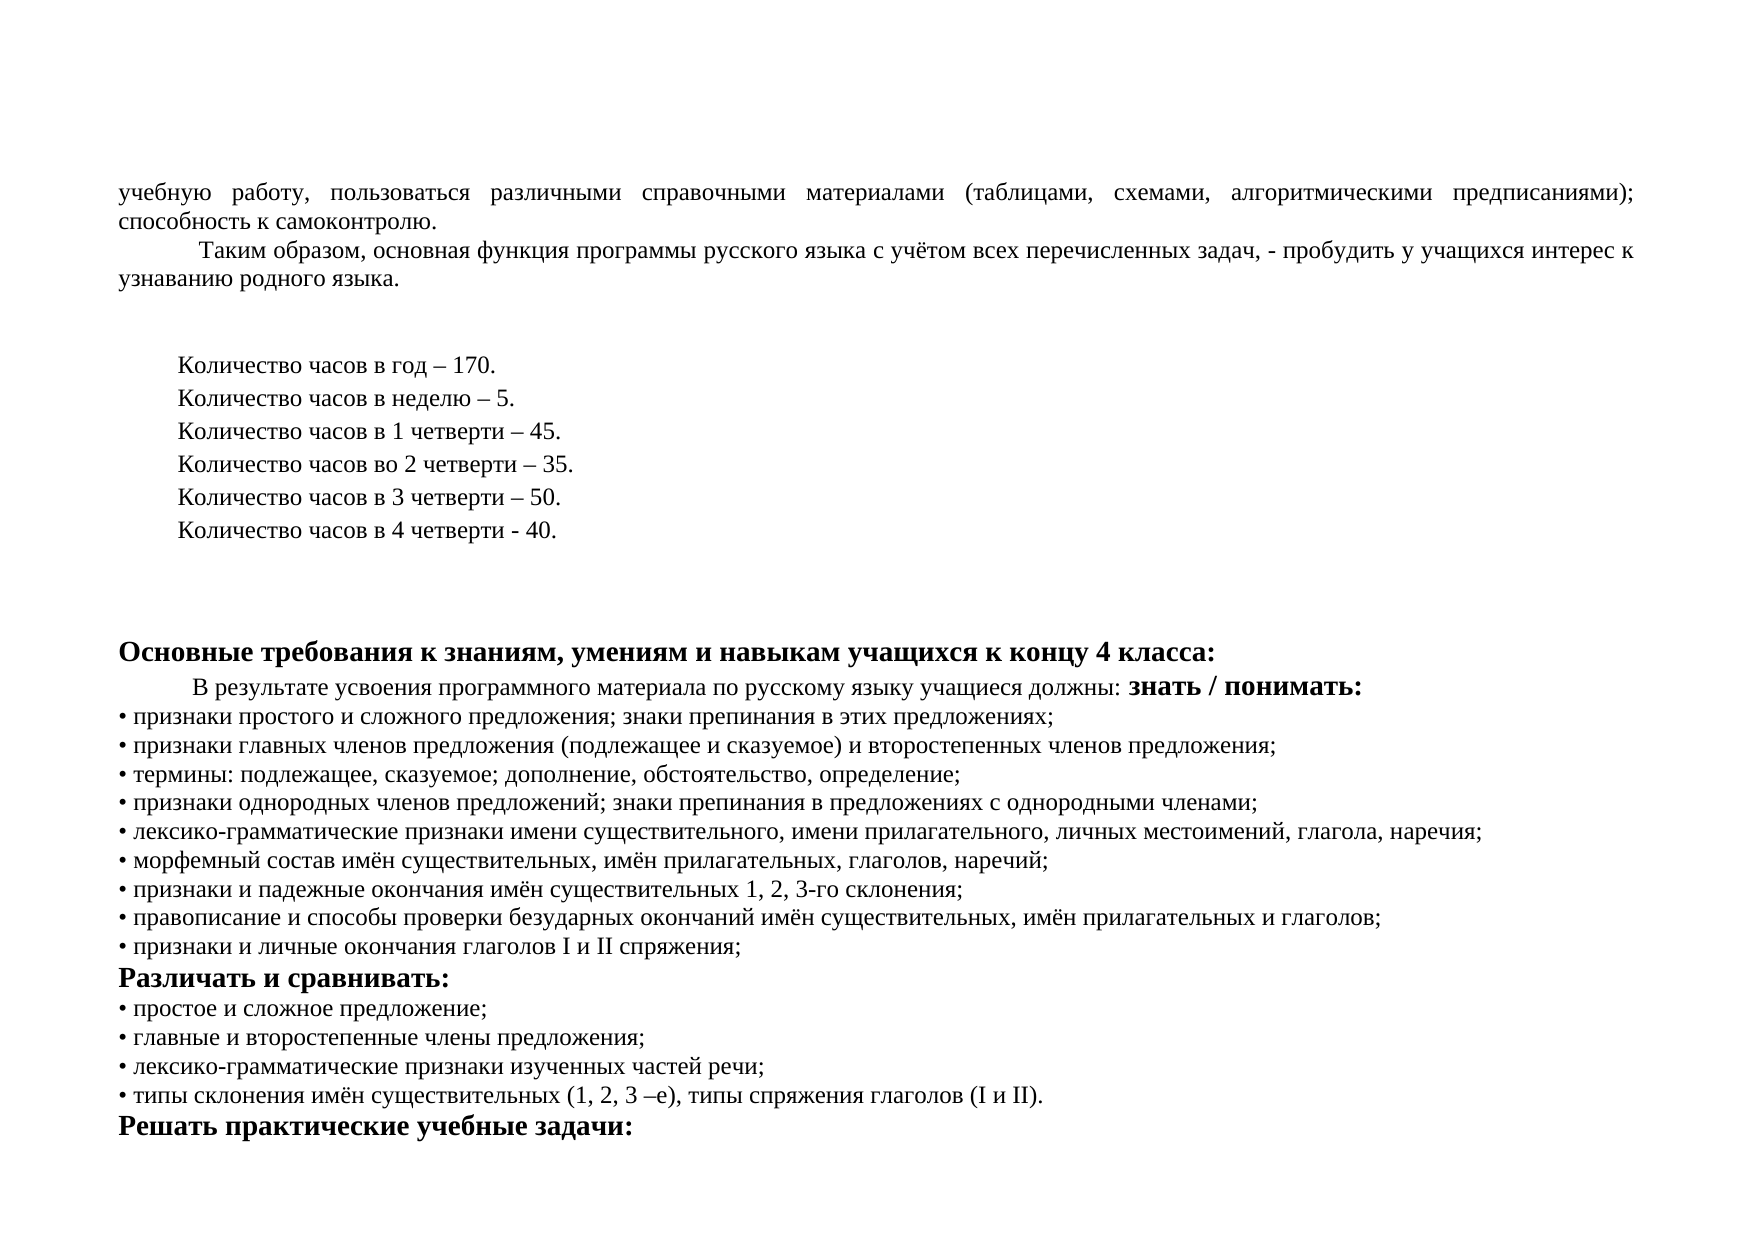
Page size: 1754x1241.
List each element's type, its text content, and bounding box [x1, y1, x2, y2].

text • термины: подлежащее, сказуемое; дополнение, обстоятельство, определение; [118, 759, 1636, 787]
text • признаки простого и сложного предложения; знаки препинания в этих предложениях; [118, 701, 1636, 730]
text • главные и второстепенные члены предложения; [118, 1022, 1636, 1051]
text • признаки и падежные окончания имён существительных 1, 2, 3-го склонения; [118, 874, 1636, 902]
text Таким образом, основная функция программы русского языка с учётом всех перечисленных задач, - пробудить у учащихся интерес к узнаванию родного языка. [118, 235, 1636, 292]
text • лексико-грамматические признаки изученных частей речи; [118, 1051, 1636, 1080]
text Количество часов в 1 четверти – 45. [118, 416, 1636, 444]
text Количество часов в 3 четверти – 50. [118, 482, 1636, 511]
text Решать практические учебные задачи: [118, 1108, 1636, 1142]
text Количество часов в неделю – 5. [118, 383, 1636, 411]
text • лексико-грамматические признаки имени существительного, имени прилагательного, личных местоимений, глагола, наречия; [118, 816, 1636, 845]
text В результате усвоения программного материала по русскому языку учащиеся должны: знать / понимать: [118, 668, 1636, 701]
text Количество часов во 2 четверти – 35. [118, 449, 1636, 477]
text Количество часов в год – 170. [118, 350, 1636, 378]
text • правописание и способы проверки безударных окончаний имён существительных, имён прилагательных и глаголов; [118, 902, 1636, 931]
text • типы склонения имён существительных (1, 2, 3 –е), типы спряжения глаголов (I и II). [118, 1080, 1636, 1108]
text Основные требования к знаниям, умениям и навыкам учащихся к концу 4 класса: [118, 634, 1636, 668]
text • признаки и личные окончания глаголов I и II спряжения; [118, 931, 1636, 960]
text • признаки главных членов предложения (подлежащее и сказуемое) и второстепенных членов предложения; [118, 730, 1636, 759]
text Количество часов в 4 четверти - 40. [118, 515, 1636, 543]
text • признаки однородных членов предложений; знаки препинания в предложениях с однородными членами; [118, 787, 1636, 816]
text • морфемный состав имён существительных, имён прилагательных, глаголов, наречий; [118, 845, 1636, 874]
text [118, 177, 1636, 235]
text • простое и сложное предложение; [118, 993, 1636, 1022]
text Различать и сравнивать: [118, 960, 1636, 993]
